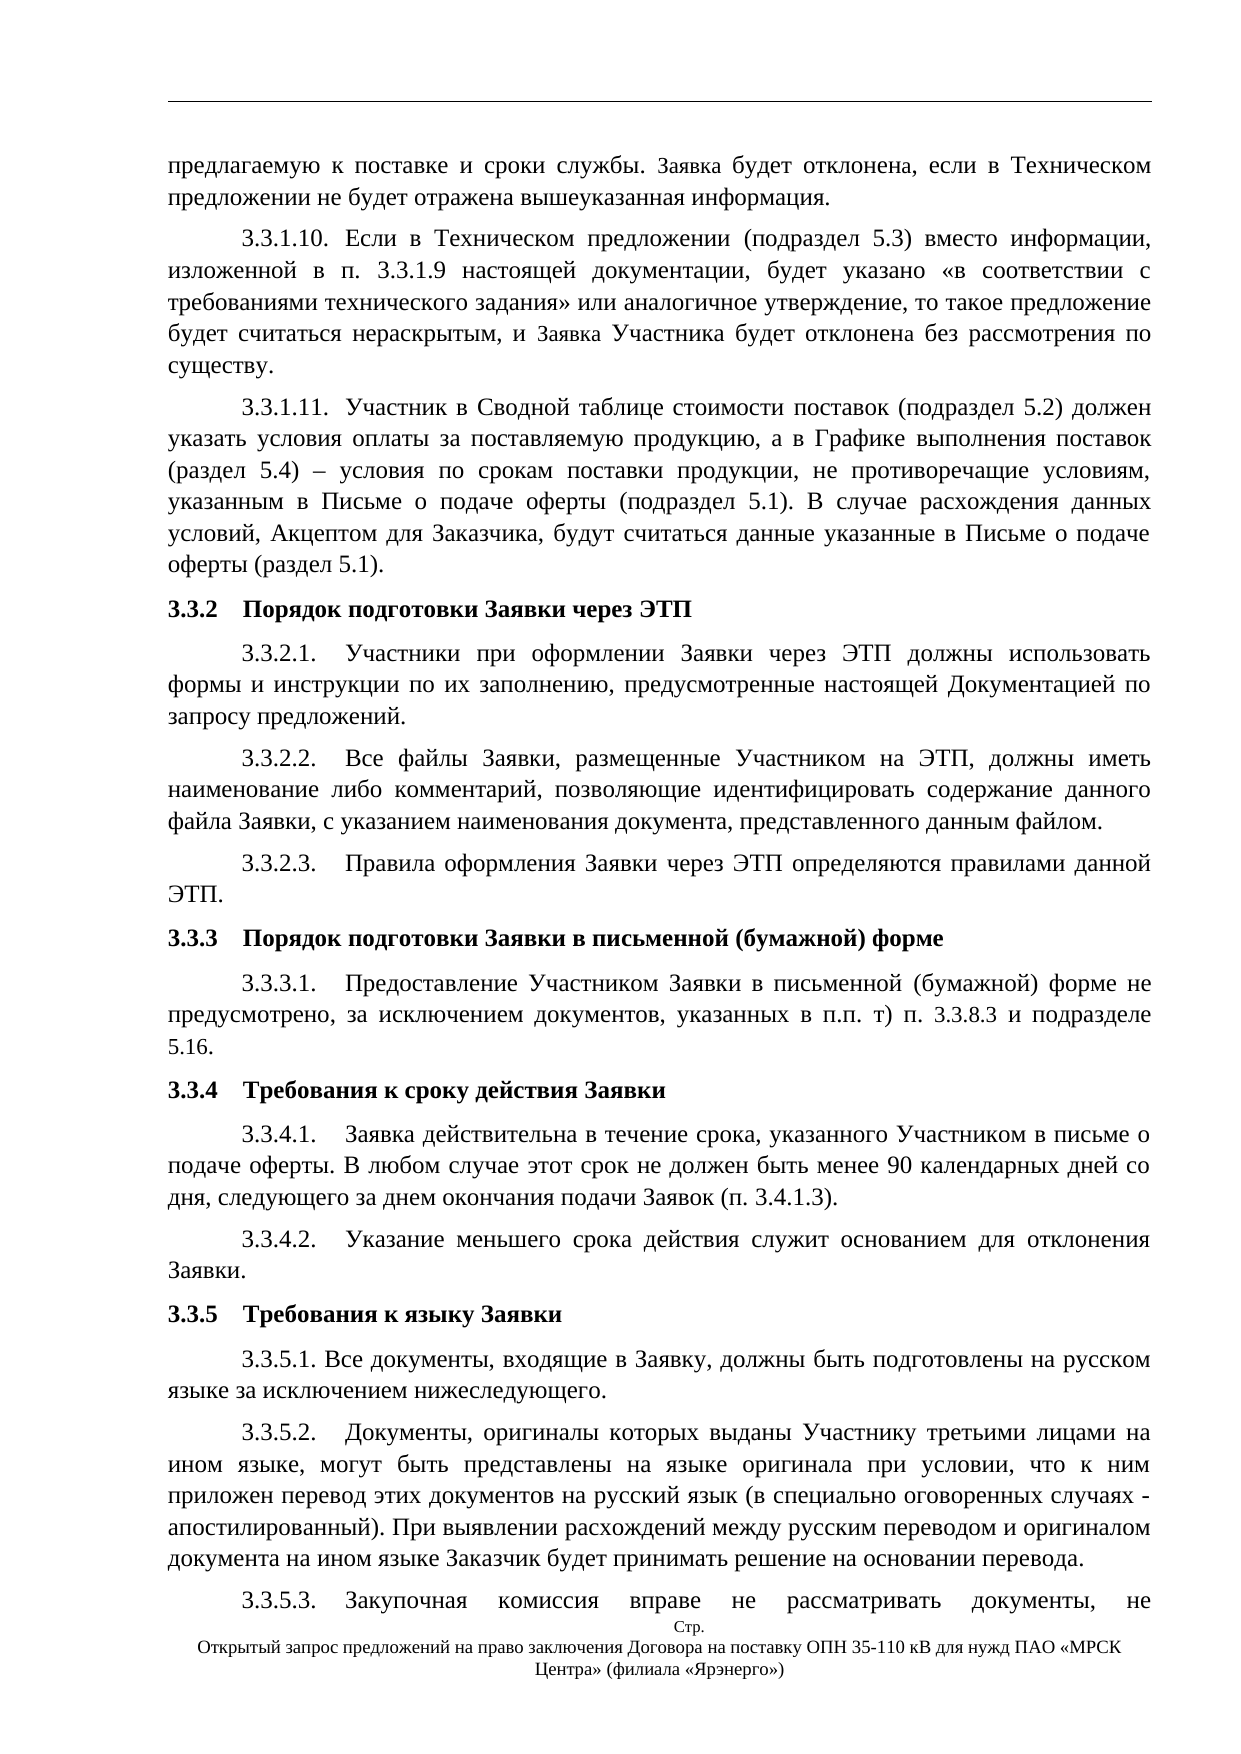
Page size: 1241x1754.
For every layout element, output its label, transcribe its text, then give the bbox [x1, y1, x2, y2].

list Правила оформления Заявки через ЭТП определяются правилами данной ЭТП. [168, 848, 1152, 908]
list Все файлы Заявки, размещенные Участником на ЭТП, должны иметь наименование либо комментарий, позволяющие идентифицировать содержание данного файла Заявки, с указанием наименования документа, представленного данным файлом. [168, 743, 1152, 835]
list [168, 1585, 1152, 1614]
list Заявка действительна в течение срока, указанного Участником в письме о подаче оферты. В любом случае этот срок не должен быть менее 90 календарных дней со дня, следующего за днем окончания подачи Заявок (п. 3.4.1.3). [168, 1119, 1151, 1211]
list Если в Техническом предложении (подраздел 5.3) вместо информации, изложенной в п. 3.3.1.9 настоящей документации, будет указано «в соответствии с требованиями технического задания» или аналогичное утверждение, то такое предложение будет считаться нераскрытым, и Заявка Участника будет отклонена без рассмотрения по существу. [168, 223, 1152, 378]
list Предоставление Участником Заявки в письменной (бумажной) форме не предусмотрено, за исключением документов, указанных в п.п. т) п. 3.3.8.3 и подразделе 5.16. [168, 968, 1152, 1059]
subtitle Требования к сроку действия Заявки [168, 1075, 1152, 1103]
subtitle Порядок подготовки Заявки в письменной (бумажной) форме [168, 923, 1152, 952]
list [168, 150, 1152, 210]
text 3.3.5.1. Все документы, входящие в Заявку, должны быть подготовлены на русском языке за исключением нижеследующего. [168, 1344, 1152, 1404]
subtitle Требования к языку Заявки [168, 1299, 1152, 1328]
list Участники при оформлении Заявки через ЭТП должны использовать формы и инструкции по их заполнению, предусмотренные настоящей Документацией по запросу предложений. [168, 638, 1152, 729]
list Документы, оригиналы которых выданы Участнику третьими лицами на ином языке, могут быть представлены на языке оригинала при условии, что к ним приложен перевод этих документов на русский язык (в специально оговоренных случаях - апостилированный). При выявлении расхождений между русским переводом и оригиналом документа на ином языке Заказчик будет принимать решение на основании перевода. [168, 1417, 1152, 1572]
subtitle Порядок подготовки Заявки через ЭТП [168, 594, 1152, 622]
list Участник в Сводной таблице стоимости поставок (подраздел 5.2) должен указать условия оплаты за поставляемую продукцию, а в Графике выполнения поставок (раздел 5.4) – условия по срокам поставки продукции, не противоречащие условиям, указанным в Письме о подаче оферты (подраздел 5.1). В случае расхождения данных условий, Акцептом для Заказчика, будут считаться данные указанные в Письме о подаче оферты (раздел 5.1). [168, 392, 1152, 578]
list Указание меньшего срока действия служит основанием для отклонения Заявки. [168, 1224, 1151, 1284]
